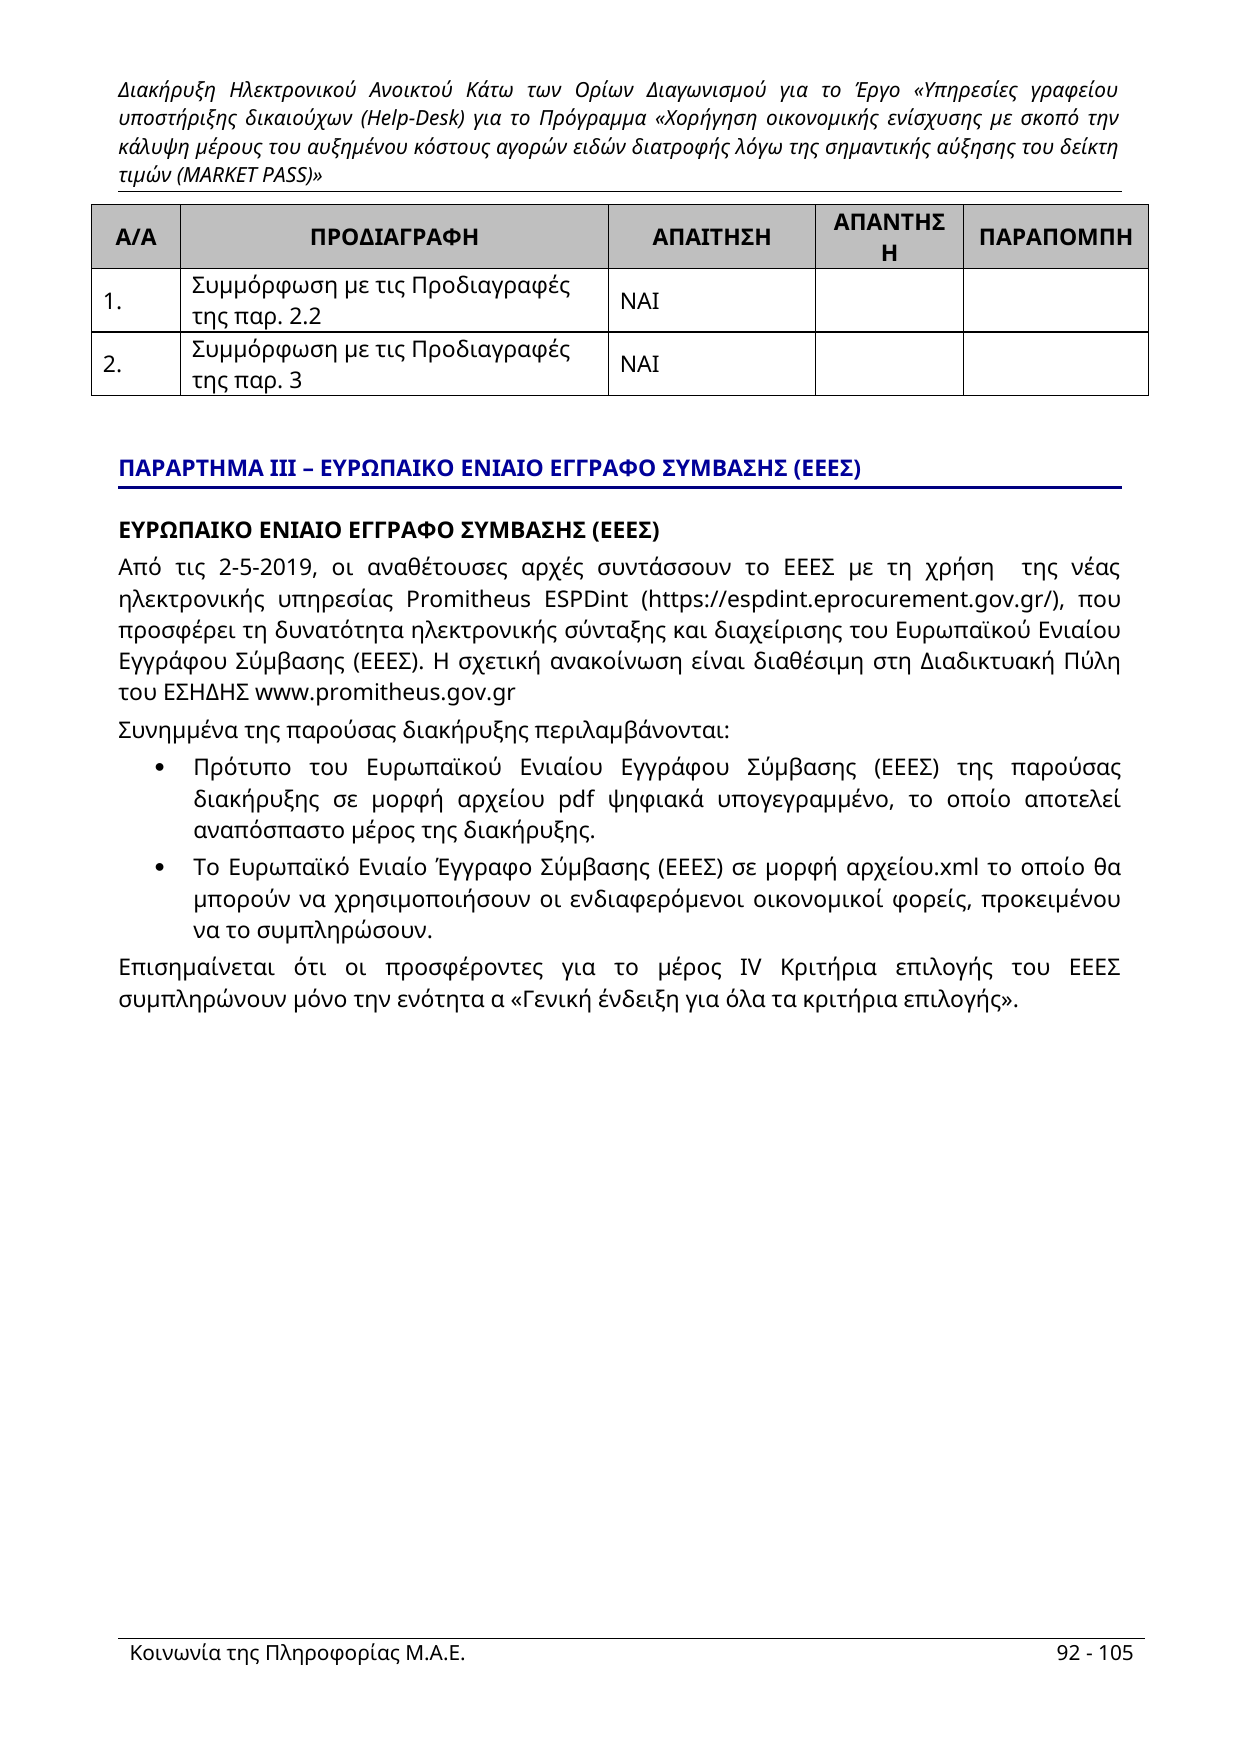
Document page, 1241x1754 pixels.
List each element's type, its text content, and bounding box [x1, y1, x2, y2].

table_cell [92, 269, 180, 331]
table_header ΑΠΑΝΤΗΣΗ [816, 205, 963, 268]
text Συνημμένα της παρούσας διακήρυξης περιλαμβάνονται: [118, 714, 1122, 745]
table_cell [964, 333, 1148, 395]
table_cell Συμμόρφωση με τις Προδιαγραφές της παρ. 3 [181, 333, 608, 395]
table_header ΑΠΑΙΤΗΣΗ [609, 205, 815, 268]
list Το Ευρωπαϊκό Ενιαίο Έγγραφο Σύμβασης (ΕΕΕΣ) σε μορφή αρχείου.xml το οποίο θα μπορούν να χρησιμοποιήσουν οι ενδιαφερόμενοι οικονομικοί φορείς, προκειμένου να το συμπληρώσουν. [156, 851, 1122, 945]
table_cell Συμμόρφωση με τις Προδιαγραφές της παρ. 2.2 [181, 269, 608, 331]
table_header ΠΡΟΔΙΑΓΡΑΦΗ [181, 205, 608, 268]
table_cell [964, 269, 1148, 331]
table_header Α/Α [92, 205, 180, 268]
table_header ΠΑΡΑΠΟΜΠΗ [964, 205, 1148, 268]
table_cell [816, 269, 963, 331]
text Επισημαίνεται ότι οι προσφέροντες για το μέρος IV Κριτήρια επιλογής του ΕΕΕΣ συμπληρώνουν μόνο την ενότητα α «Γενική ένδειξη για όλα τα κριτήρια επιλογής». [118, 951, 1122, 1014]
subtitle ΕΥΡΩΠΑΙΚΟ ΕΝΙΑΙΟ ΕΓΓΡΑΦΟ ΣΥΜΒΑΣΗΣ (ΕΕΕΣ) [118, 514, 1122, 545]
table_cell ΝΑΙ [609, 269, 815, 331]
list Πρότυπο του Ευρωπαϊκού Ενιαίου Εγγράφου Σύμβασης (ΕΕΕΣ) της παρούσας διακήρυξης σε μορφή αρχείου pdf ψηφιακά υπογεγραμμένο, το οποίο αποτελεί αναπόσπαστο μέρος της διακήρυξης. [156, 751, 1122, 845]
table_cell [816, 333, 963, 395]
table_cell ΝΑΙ [609, 333, 815, 395]
table_cell [92, 333, 180, 395]
text Από τις 2-5-2019, οι αναθέτουσες αρχές συντάσσουν το ΕΕΕΣ με τη χρήση της νέας ηλεκτρονικής υπηρεσίας Promitheus ESPDint (https://espdint.eprocurement.gov.gr/), που προσφέρει τη δυνατότητα ηλεκτρονικής σύνταξης και διαχείρισης του Ευρωπαϊκού Ενιαίου Εγγράφου Σύμβασης (ΕΕΕΣ). Η σχετική ανακοίνωση είναι διαθέσιμη στη Διαδικτυακή Πύλη του ΕΣΗΔΗΣ www.promitheus.gov.gr [118, 551, 1122, 707]
subtitle ΠΑΡΑΡΤΗΜΑ ΙΙI – ΕΥΡΩΠΑΙΚΟ ΕΝΙΑΙΟ ΕΓΓΡΑΦΟ ΣΥΜΒΑΣΗΣ (ΕΕΕΣ) [118, 452, 1122, 486]
